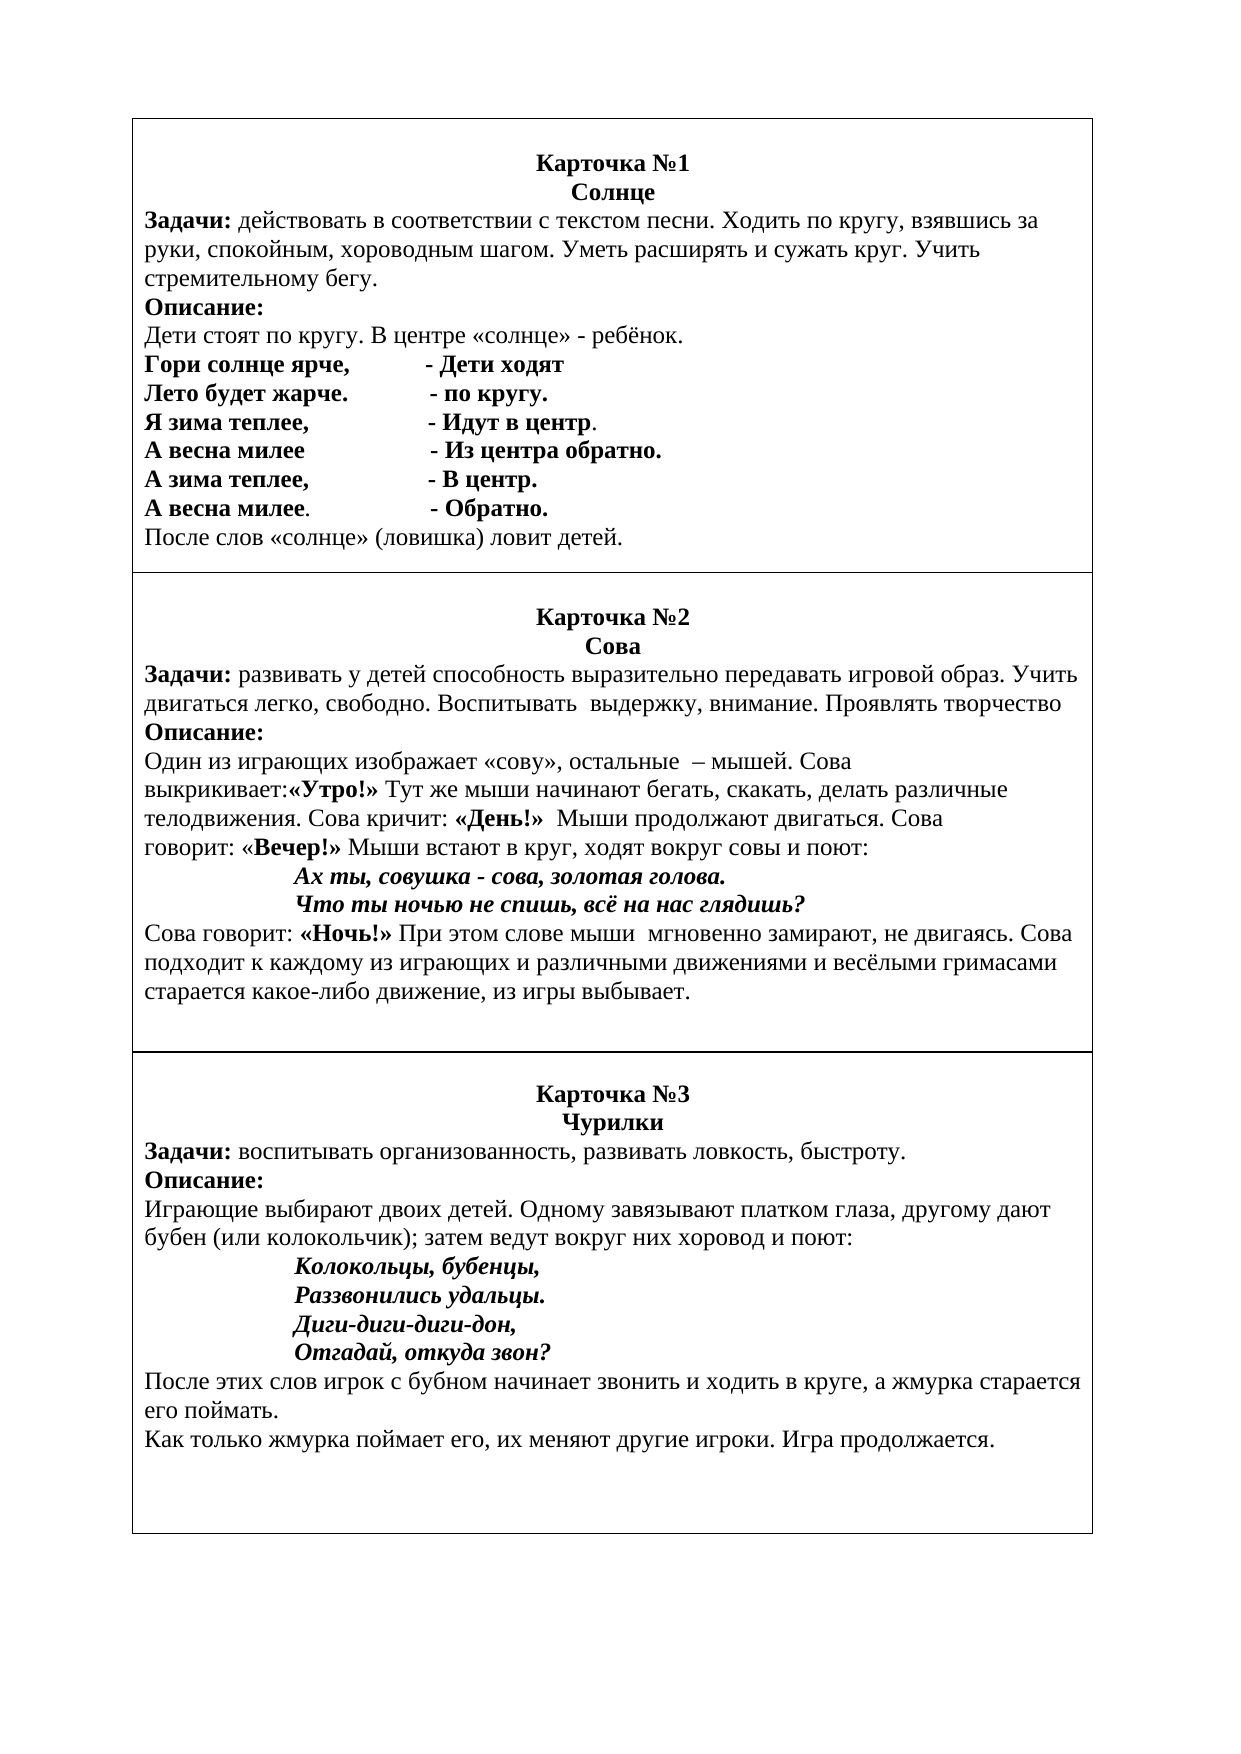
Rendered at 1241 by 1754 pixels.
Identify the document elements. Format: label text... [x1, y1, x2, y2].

table_cell Карточка №2 Сова Задачи: развивать у детей способность выразительно передавать игровой образ. Учить двигаться легко, свободно. Воспитывать выдержку, внимание. Проявлять творчество Описание: Один из играющих изображает «сову», остальные – мышей. Сова выкрикивает:«Утро!» Тут же мыши начинают бегать, скакать, делать различные телодвижения. Сова кричит: «День!» Мыши продолжают двигаться. Сова говорит: «Вечер!» Мыши встают в круг, ходят вокруг совы и поют: Ах ты, совушка - сова, золотая голова. Что ты ночью не спишь, всё на нас глядишь? Сова говорит: «Ночь!» При этом слове мыши мгновенно замирают, не двигаясь. Сова подходит к каждому из играющих и различными движениями и весёлыми гримасами старается какое-либо движение, из игры выбывает. [133, 573, 1092, 1051]
table_header Карточка №1 Солнце Задачи: действовать в соответствии с текстом песни. Ходить по кругу, взявшись за руки, спокойным, хороводным шагом. Уметь расширять и сужать круг. Учить стремительному бегу. Описание: Дети стоят по кругу. В центре «солнце» - ребёнок. Гори солнце ярче, - Дети ходят Лето будет жарче. - по кругу. Я зима теплее, - Идут в центр. А весна милее - Из центра обратно. А зима теплее, - В центр. А весна милее. - Обратно. После слов «солнце» (ловишка) ловит детей. [133, 119, 1092, 572]
table_cell Карточка №3 Чурилки Задачи: воспитывать организованность, развивать ловкость, быстроту. Описание: Играющие выбирают двоих детей. Одному завязывают платком глаза, другому дают бубен (или колокольчик); затем ведут вокруг них хоровод и поют: Колокольцы, бубенцы, Раззвонились удальцы. Диги-диги-диги-дон, Отгадай, откуда звон? После этих слов игрок с бубном начинает звонить и ходить в круге, а жмурка старается его поймать. Как только жмурка поймает его, их меняют другие игроки. Игра продолжается. [133, 1053, 1092, 1533]
